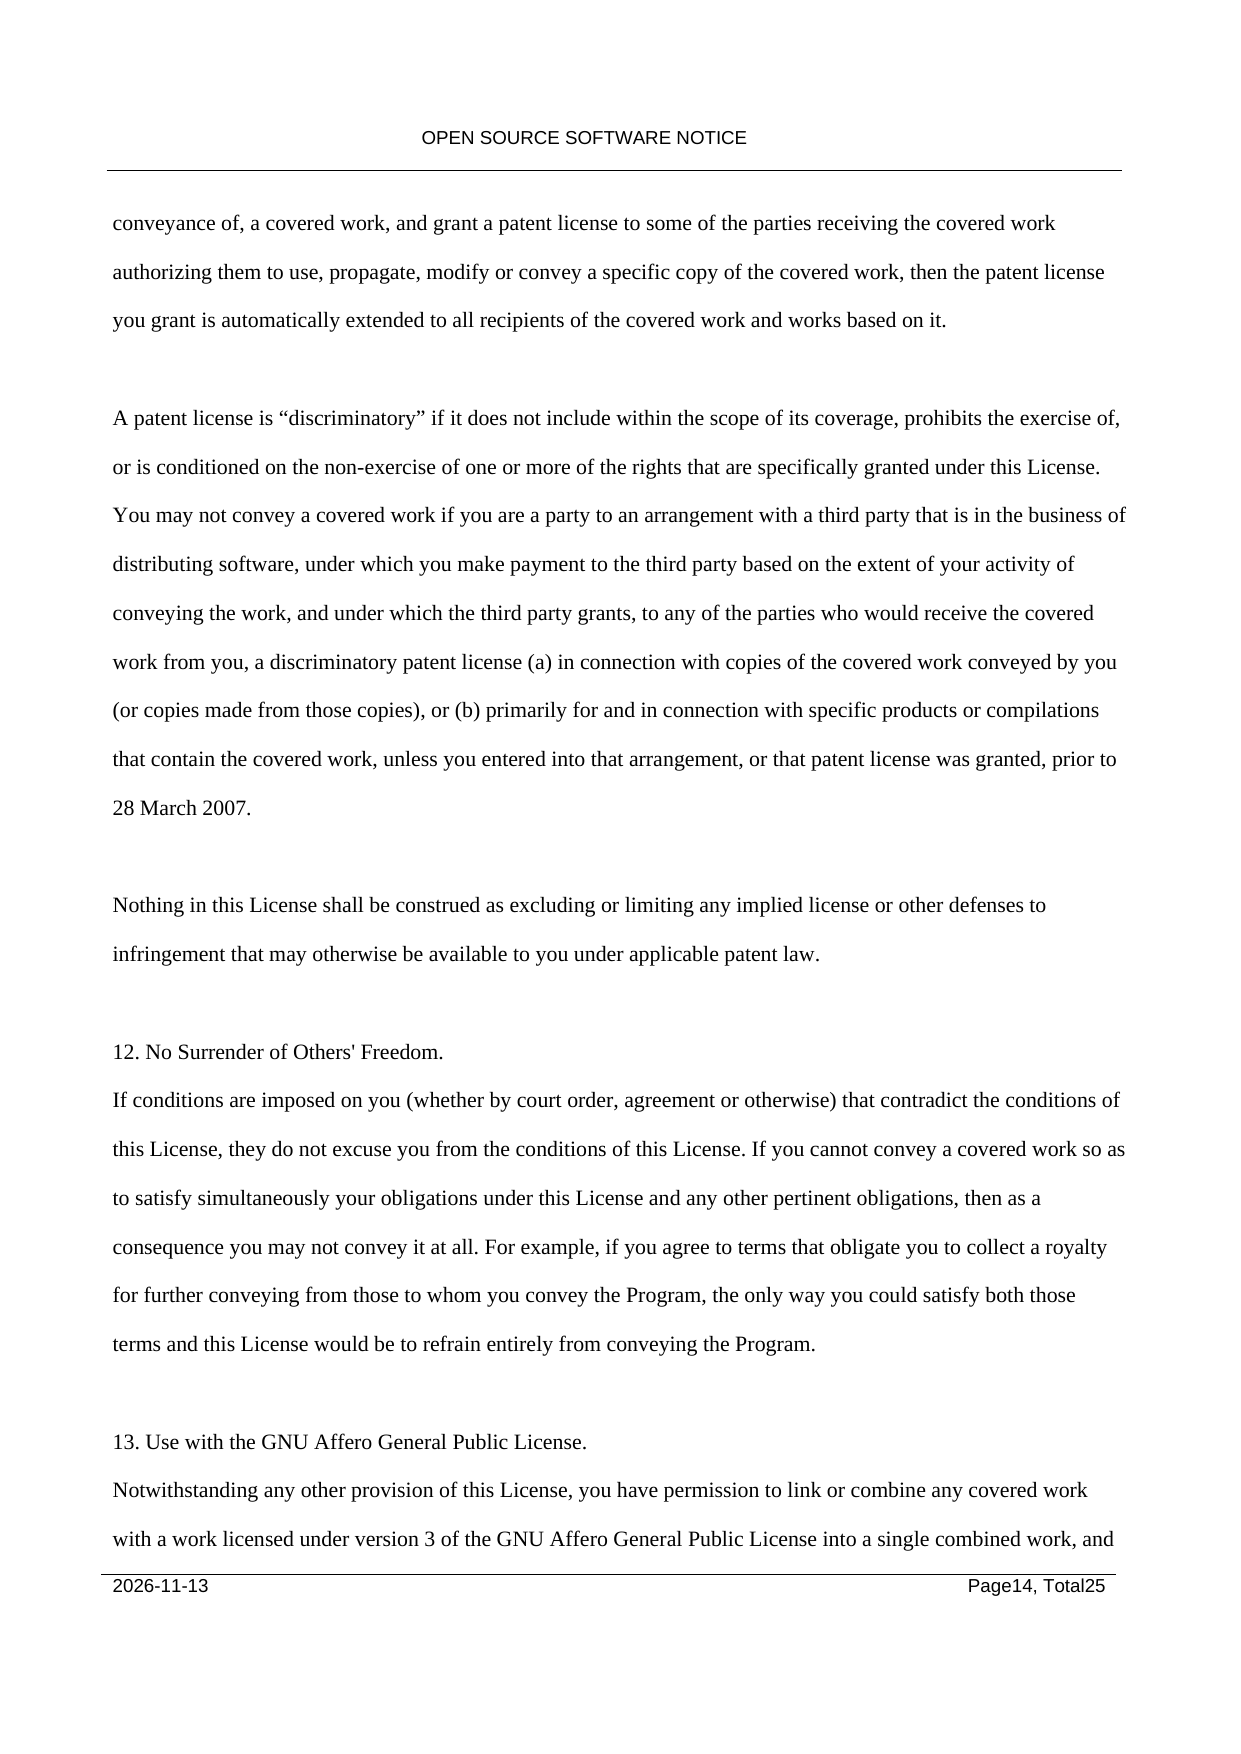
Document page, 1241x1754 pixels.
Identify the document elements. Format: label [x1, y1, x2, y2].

text [112, 206, 1128, 1555]
